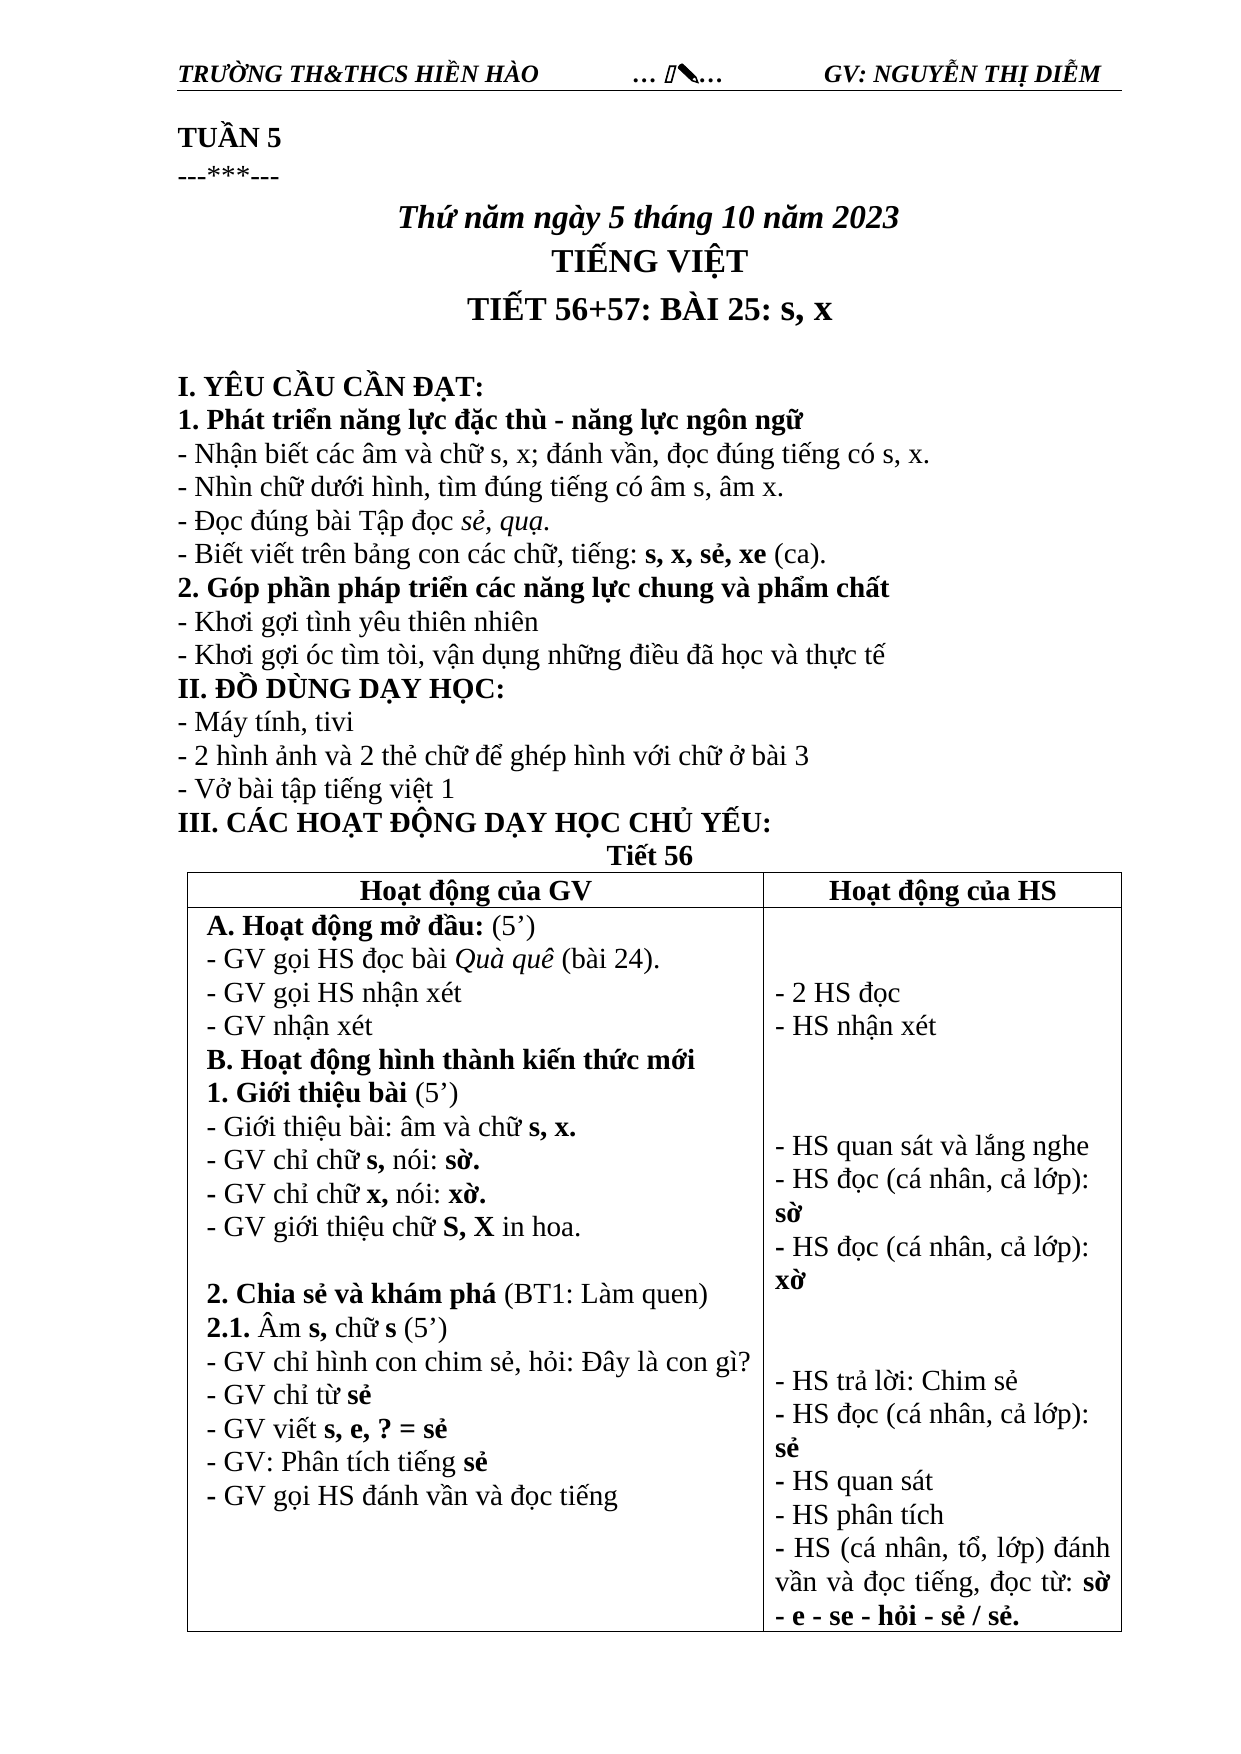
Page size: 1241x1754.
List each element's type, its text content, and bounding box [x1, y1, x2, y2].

table_header Hoạt động của GV [188, 873, 763, 907]
text - Nhìn chữ dưới hình, tìm đúng tiếng có âm s, âm x. [177, 469, 1122, 503]
text TIẾT 56+57: BÀI 25: s, x [177, 286, 1122, 329]
text I. YÊU CẦU CẦN ĐẠT: [177, 369, 1122, 402]
text - 2 hình ảnh và 2 thẻ chữ để ghép hình với chữ ở bài 3 [177, 738, 1122, 771]
text - Nhận biết các âm và chữ s, x; đánh vần, đọc đúng tiếng có s, x. [177, 436, 1122, 469]
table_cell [188, 908, 763, 1631]
text - Khơi gợi tình yêu thiên nhiên [177, 604, 1122, 637]
text TIẾNG VIỆT [177, 242, 1122, 280]
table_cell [764, 908, 1121, 1631]
table_header Hoạt động của HS [764, 873, 1121, 907]
text - Đọc đúng bài Tập đọc sẻ, quạ. [177, 503, 1122, 537]
text III. CÁC HOẠT ĐỘNG DẠY HỌC CHỦ YẾU: [177, 805, 1122, 838]
text II. ĐỒ DÙNG DẠY HỌC: [177, 671, 1122, 704]
text - Máy tính, tivi [177, 704, 1122, 738]
text 1. Phát triển năng lực đặc thù - năng lực ngôn ngữ [177, 402, 1122, 436]
text - Vở bài tập tiếng việt 1 [177, 771, 1122, 805]
text Thứ năm ngày 5 tháng 10 năm 2023 [177, 197, 1122, 236]
text 2. Góp phần pháp triển các năng lực chung và phẩm chất [177, 570, 1122, 604]
text - Biết viết trên bảng con các chữ, tiếng: s, x, sẻ, xe (ca). [177, 537, 1122, 570]
text Tiết 56 [177, 838, 1122, 872]
text - Khơi gợi óc tìm tòi, vận dụng những điều đã học và thực tế [177, 637, 1122, 671]
text TUẦN 5 [177, 120, 1122, 153]
text ---***--- [177, 158, 1122, 192]
